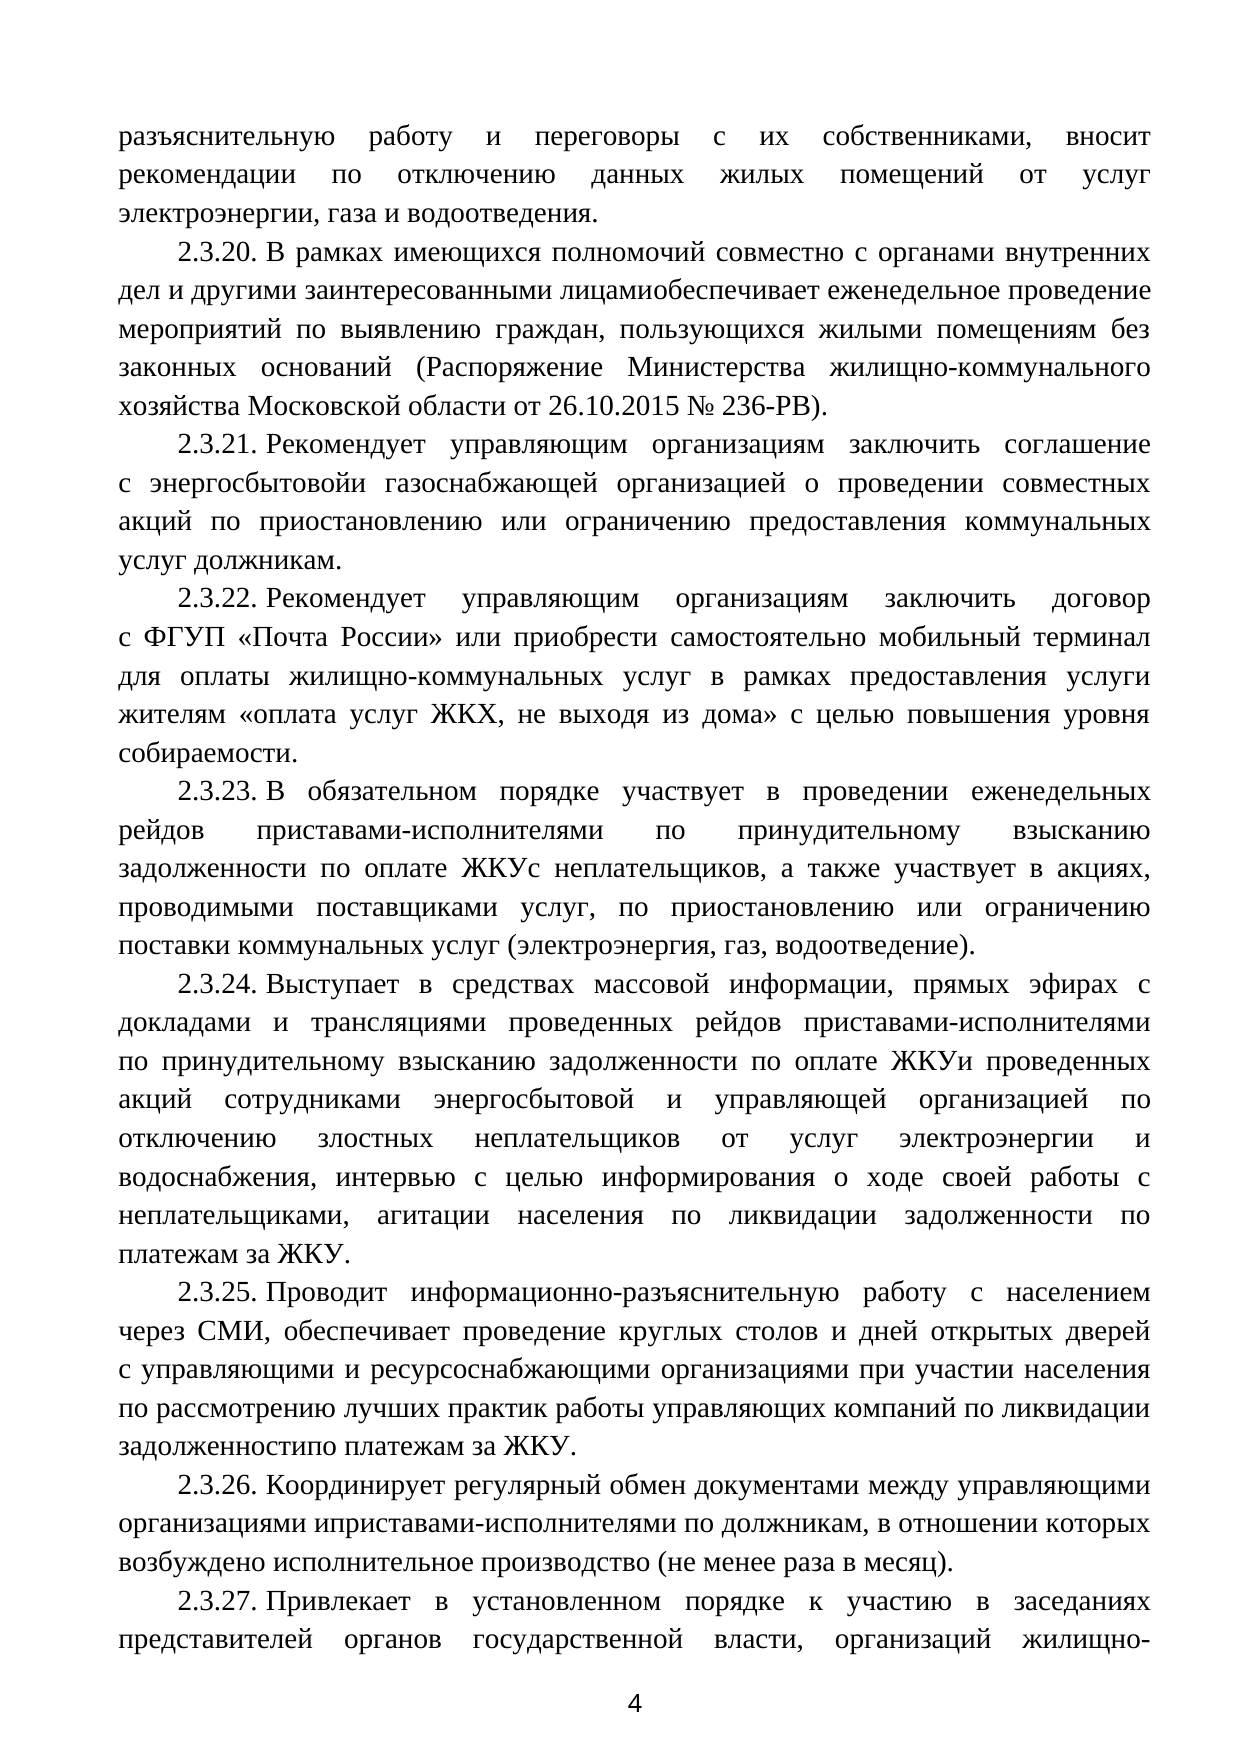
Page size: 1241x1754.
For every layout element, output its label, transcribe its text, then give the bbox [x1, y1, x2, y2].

list Выступает в средствах массовой информации, прямых эфирах с докладами и трансляциями проведенных рейдов приставами-исполнителями по принудительному взысканию задолженности по оплате ЖКУи проведенных акций сотрудниками энергосбытовой и управляющей организацией по отключению злостных неплательщиков от услуг электроэнергии и водоснабжения, интервью с целью информирования о ходе своей работы с неплательщиками, агитации населения по ликвидации задолженности по платежам за ЖКУ. [118, 966, 1152, 1269]
list Проводит информационно-разъяснительную работу с населением через СМИ, обеспечивает проведение круглых столов и дней открытых дверей с управляющими и ресурсоснабжающими организациями при участии населения по рассмотрению лучших практик работы управляющих компаний по ликвидации задолженностипо платежам за ЖКУ. [118, 1274, 1152, 1462]
list Рекомендует управляющим организациям заключить соглашение с энергосбытовойи газоснабжающей организацией о проведении совместных акций по приостановлению или ограничению предоставления коммунальных услуг должникам. [118, 426, 1152, 576]
list Координирует регулярный обмен документами между управляющими организациями иприставами-исполнителями по должникам, в отношении которых возбуждено исполнительное производство (не менее раза в месяц). [118, 1467, 1152, 1578]
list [118, 1583, 1152, 1655]
list В рамках имеющихся полномочий совместно с органами внутренних дел и другими заинтересованными лицамиобеспечивает еженедельное проведение мероприятий по выявлению граждан, пользующихся жилыми помещениям без законных оснований (Распоряжение Министерства жилищно-коммунального хозяйства Московской области от 26.10.2015 № 236-РВ). [118, 234, 1152, 421]
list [118, 118, 1152, 229]
list Рекомендует управляющим организациям заключить договор с ФГУП «Почта России» или приобрести самостоятельно мобильный терминал для оплаты жилищно-коммунальных услуг в рамках предоставления услуги жителям «оплата услуг ЖКХ, не выходя из дома» с целью повышения уровня собираемости. [118, 581, 1152, 768]
list В обязательном порядке участвует в проведении еженедельных рейдов приставами-исполнителями по принудительному взысканию задолженности по оплате ЖКУс неплательщиков, а также участвует в акциях, проводимыми поставщиками услуг, по приостановлению или ограничению поставки коммунальных услуг (электроэнергия, газ, водоотведение). [118, 773, 1152, 961]
